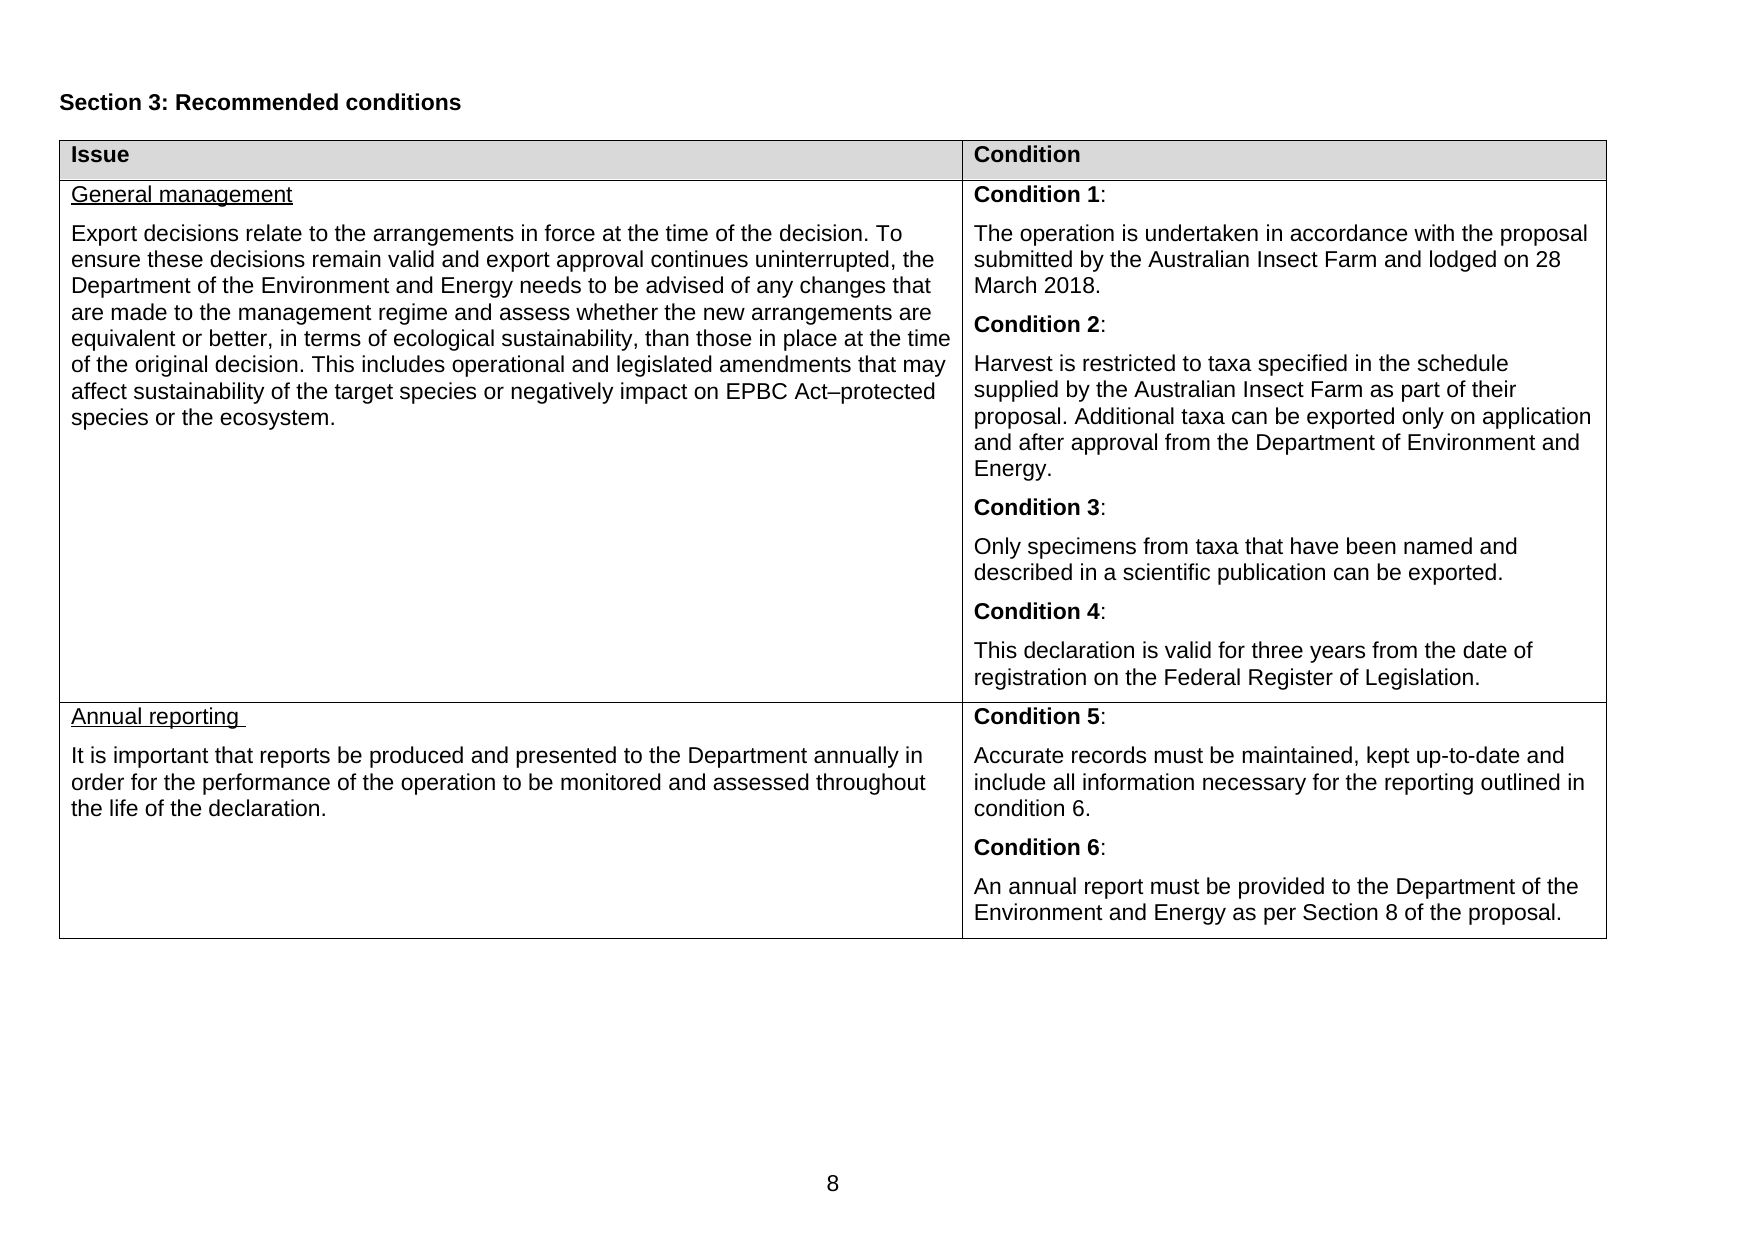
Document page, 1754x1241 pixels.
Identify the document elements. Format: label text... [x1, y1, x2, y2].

table_cell Condition 5: Accurate records must be maintained, kept up-to-date and include all information necessary for the reporting outlined in condition 6. Condition 6: An annual report must be provided to the Department of the Environment and Energy as per Section 8 of the proposal. [963, 703, 1606, 938]
table_cell Annual reporting It is important that reports be produced and presented to the Department annually in order for the performance of the operation to be monitored and assessed throughout the life of the declaration. [60, 703, 962, 938]
table_cell Condition 1: The operation is undertaken in accordance with the proposal submitted by the Australian Insect Farm and lodged on 28 March 2018. Condition 2: Harvest is restricted to taxa specified in the schedule supplied by the Australian Insect Farm as part of their proposal. Additional taxa can be exported only on application and after approval from the Department of Environment and Energy. Condition 3: Only specimens from taxa that have been named and described in a scientific publication can be exported. Condition 4: This declaration is valid for three years from the date of registration on the Federal Register of Legislation. [963, 181, 1606, 702]
subtitle Section 3: Recommended conditions [59, 89, 1606, 115]
table_header Condition [963, 141, 1606, 179]
table_header Issue [60, 141, 962, 179]
table_cell General management Export decisions relate to the arrangements in force at the time of the decision. To ensure these decisions remain valid and export approval continues uninterrupted, the Department of the Environment and Energy needs to be advised of any changes that are made to the management regime and assess whether the new arrangements are equivalent or better, in terms of ecological sustainability, than those in place at the time of the original decision. This includes operational and legislated amendments that may affect sustainability of the target species or negatively impact on EPBC Act–protected species or the ecosystem. [60, 181, 962, 702]
